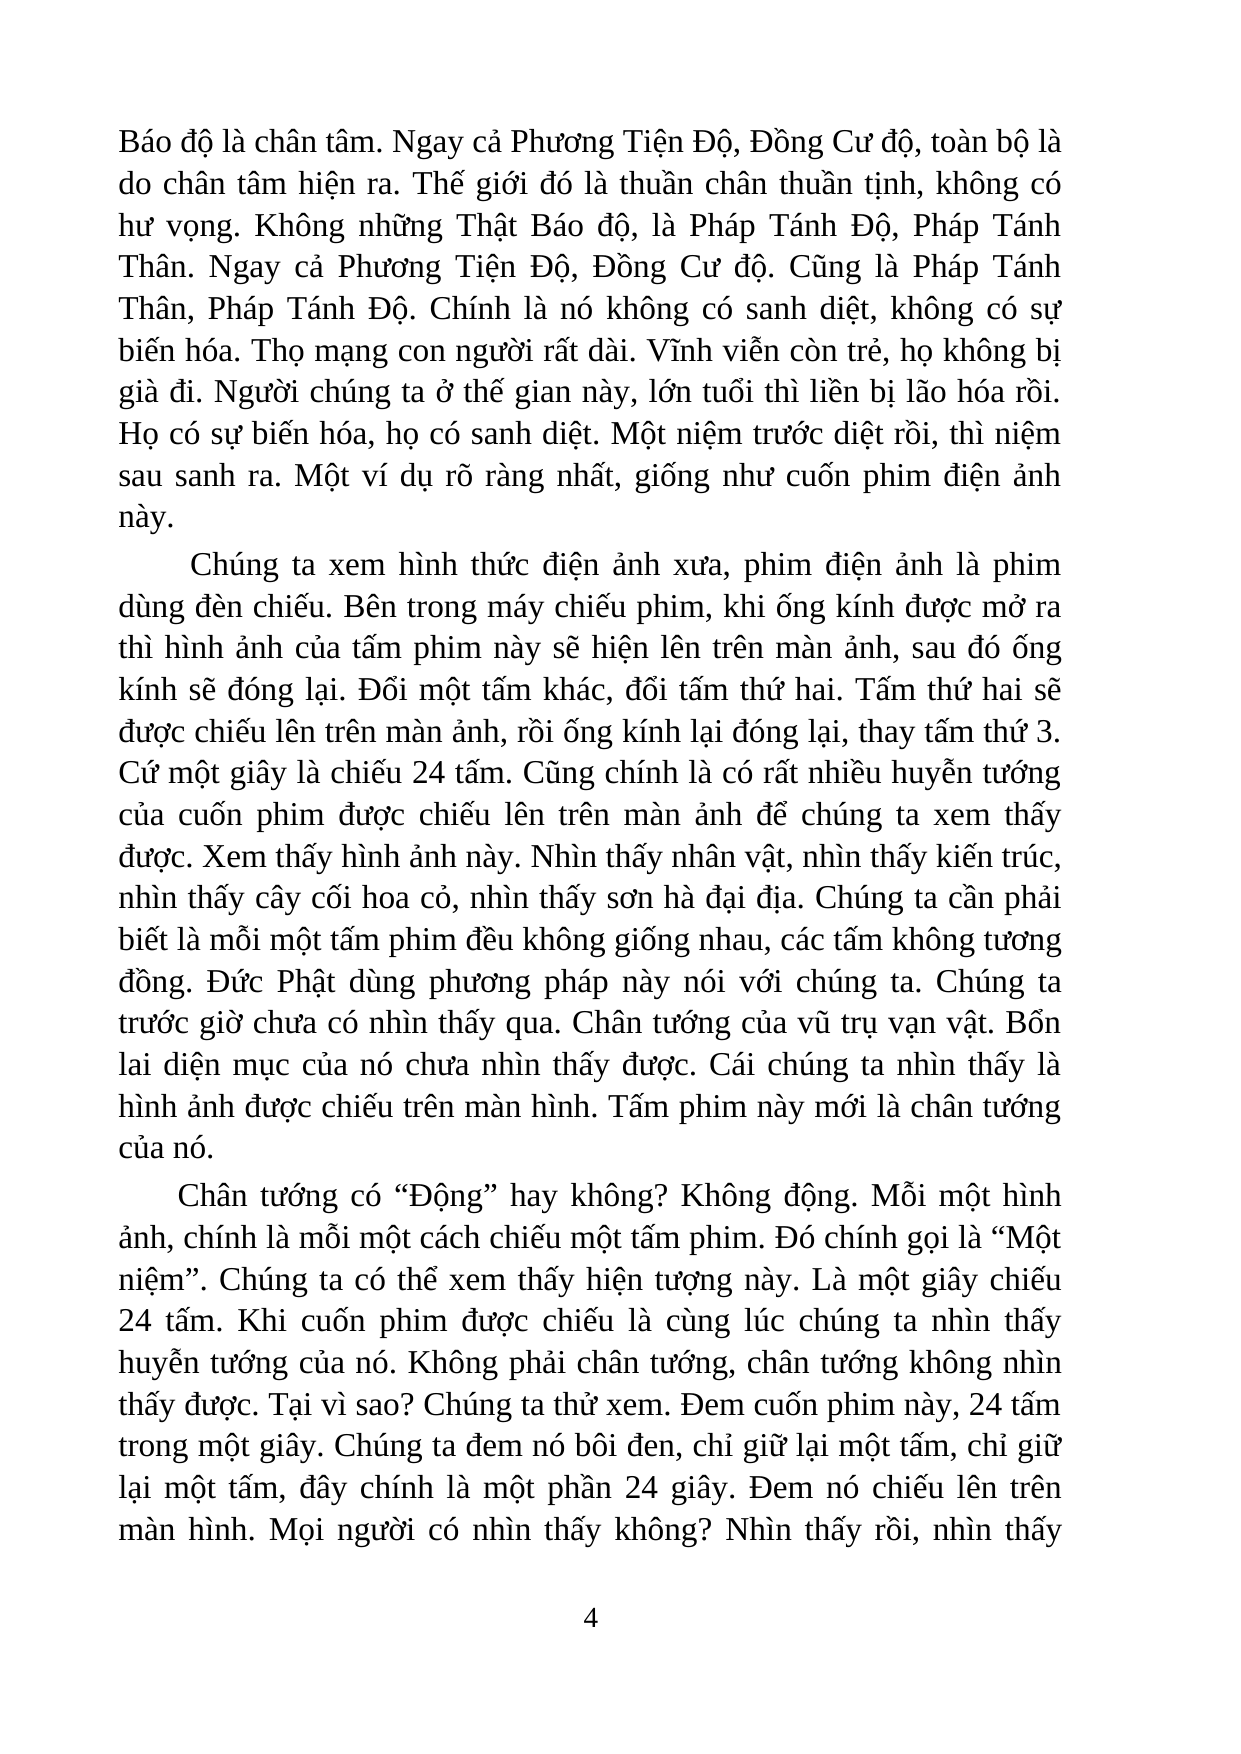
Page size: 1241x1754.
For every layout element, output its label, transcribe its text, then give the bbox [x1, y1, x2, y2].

text Chúng ta xem hình thức điện ảnh xưa, phim điện ảnh là phim dùng đèn chiếu. Bên trong máy chiếu phim, khi ống kính được mở ra thì hình ảnh của tấm phim này sẽ hiện lên trên màn ảnh, sau đó ống kính sẽ đóng lại. Đổi một tấm khác, đổi tấm thứ hai. Tấm thứ hai sẽ được chiếu lên trên màn ảnh, rồi ống kính lại đóng lại, thay tấm thứ 3. Cứ một giây là chiếu 24 tấm. Cũng chính là có rất nhiều huyễn tướng của cuốn phim được chiếu lên trên màn ảnh để chúng ta xem thấy được. Xem thấy hình ảnh này. Nhìn thấy nhân vật, nhìn thấy kiến trúc, nhìn thấy cây cối hoa cỏ, nhìn thấy sơn hà đại địa. Chúng ta cần phải biết là mỗi một tấm phim đều không giống nhau, các tấm không tương đồng. Đức Phật dùng phương pháp này nói với chúng ta. Chúng ta trước giờ chưa có nhìn thấy qua. Chân tướng của vũ trụ vạn vật. Bổn lai diện mục của nó chưa nhìn thấy được. Cái chúng ta nhìn thấy là hình ảnh được chiếu trên màn hình. Tấm phim này mới là chân tướng của nó. [118, 541, 1063, 1166]
